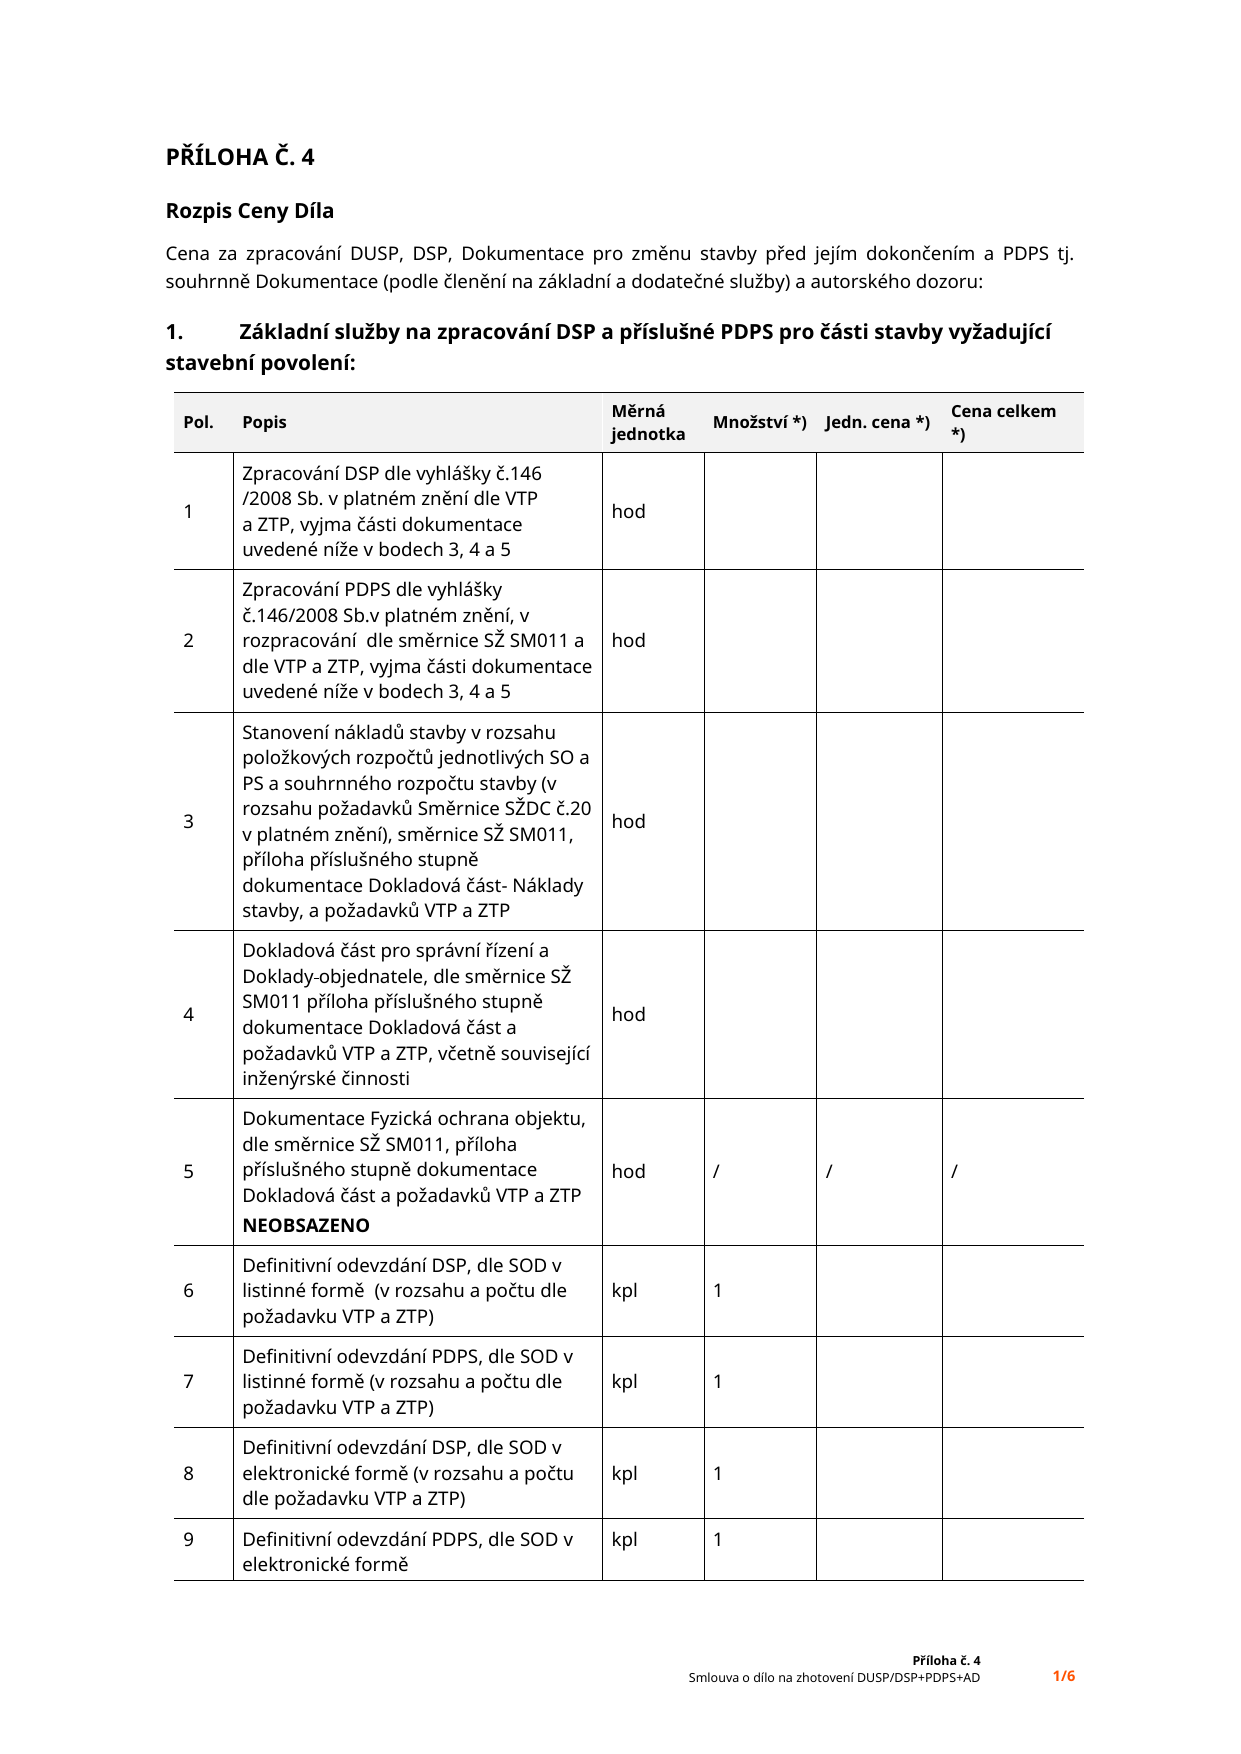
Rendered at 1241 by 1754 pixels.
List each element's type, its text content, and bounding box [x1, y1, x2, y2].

table_header Popis [233, 393, 602, 452]
table_cell [817, 1428, 942, 1518]
table_cell 1 [705, 1337, 816, 1427]
table_cell [943, 1428, 1084, 1518]
table_cell kpl [603, 1428, 704, 1518]
table_cell hod [603, 1099, 704, 1244]
table_cell [943, 453, 1084, 569]
table_cell Zpracování DSP dle vyhlášky č.146 /2008 Sb. v platném znění dle VTP a ZTP, vyjma části dokumentace uvedené níže v bodech 3, 4 a 5 [234, 453, 602, 569]
table_cell [705, 453, 816, 569]
table_cell [943, 1246, 1084, 1336]
table_cell 6 [174, 1246, 233, 1336]
table_cell [705, 570, 816, 711]
table_cell 1 [705, 1519, 816, 1580]
table_cell kpl [603, 1337, 704, 1427]
table_header Jedn. cena *) [817, 393, 942, 452]
table_cell [943, 570, 1084, 711]
table_cell Dokladová část pro správní řízení a Doklady objednatele, dle směrnice SŽ SM011 příloha příslušného stupně dokumentace Dokladová část a požadavků VTP a ZTP, včetně související inženýrské činnosti [234, 931, 602, 1098]
table_cell [943, 931, 1084, 1098]
text Rozpis Ceny Díla [165, 197, 1075, 225]
table_cell [817, 453, 942, 569]
table_cell [705, 713, 816, 930]
table_cell Dokumentace Fyzická ochrana objektu, dle směrnice SŽ SM011, příloha příslušného stupně dokumentace Dokladová část a požadavků VTP a ZTP NEOBSAZENO [234, 1099, 602, 1244]
table_cell 2 [174, 570, 233, 711]
table_cell 8 [174, 1428, 233, 1518]
table_cell Stanovení nákladů stavby v rozsahu položkových rozpočtů jednotlivých SO a PS a souhrnného rozpočtu stavby (v rozsahu požadavků Směrnice SŽDC č.20 v platném znění), směrnice SŽ SM011, příloha příslušného stupně dokumentace Dokladová část- Náklady stavby, a požadavků VTP a ZTP [234, 713, 602, 930]
table_cell [943, 713, 1084, 930]
table_cell / [705, 1099, 816, 1244]
table_cell [817, 713, 942, 930]
table_cell / [817, 1099, 942, 1244]
table_cell Definitivní odevzdání DSP, dle SOD v elektronické formě (v rozsahu a počtu dle požadavku VTP a ZTP) [234, 1428, 602, 1518]
table_cell [943, 1519, 1084, 1580]
table_header Množství *) [704, 393, 817, 452]
table_header Cena celkem *) [942, 393, 1084, 452]
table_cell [234, 1519, 602, 1580]
table_cell 3 [174, 713, 233, 930]
table_cell 1 [705, 1428, 816, 1518]
table_cell hod [603, 931, 704, 1098]
table_cell 5 [174, 1099, 233, 1244]
table_cell hod [603, 453, 704, 569]
table_cell hod [603, 713, 704, 930]
text 1. Základní služby na zpracování DSP a příslušné PDPS pro části stavby vyžadující stavební povolení: [165, 317, 1075, 377]
table_cell 1 [174, 453, 233, 569]
table_cell kpl [603, 1246, 704, 1336]
table_cell Zpracování PDPS dle vyhlášky č.146/2008 Sb.v platném znění, v rozpracování dle směrnice SŽ SM011 a dle VTP a ZTP, vyjma části dokumentace uvedené níže v bodech 3, 4 a 5 [234, 570, 602, 711]
table_cell [817, 1246, 942, 1336]
text Cena za zpracování DUSP, DSP, Dokumentace pro změnu stavby před jejím dokončením a PDPS tj. souhrnně Dokumentace (podle členění na základní a dodatečné služby) a autorského dozoru: [165, 240, 1075, 294]
text Příloha č. 4 [165, 141, 1075, 173]
table_cell [705, 931, 816, 1098]
table_cell kpl [603, 1519, 704, 1580]
table_cell [817, 570, 942, 711]
table_cell [943, 1337, 1084, 1427]
table_cell [817, 931, 942, 1098]
table_cell 9 [174, 1519, 233, 1580]
table_cell 7 [174, 1337, 233, 1427]
table_header Měrná jednotka [603, 393, 704, 452]
table_cell / [943, 1099, 1084, 1244]
table_cell 4 [174, 931, 233, 1098]
table_cell hod [603, 570, 704, 711]
table_cell [817, 1519, 942, 1580]
table_header Pol. [174, 393, 233, 452]
table_cell Definitivní odevzdání DSP, dle SOD v listinné formě (v rozsahu a počtu dle požadavku VTP a ZTP) [234, 1246, 602, 1336]
table_cell Definitivní odevzdání PDPS, dle SOD v listinné formě (v rozsahu a počtu dle požadavku VTP a ZTP) [234, 1337, 602, 1427]
table_cell 1 [705, 1246, 816, 1336]
table_cell [817, 1337, 942, 1427]
